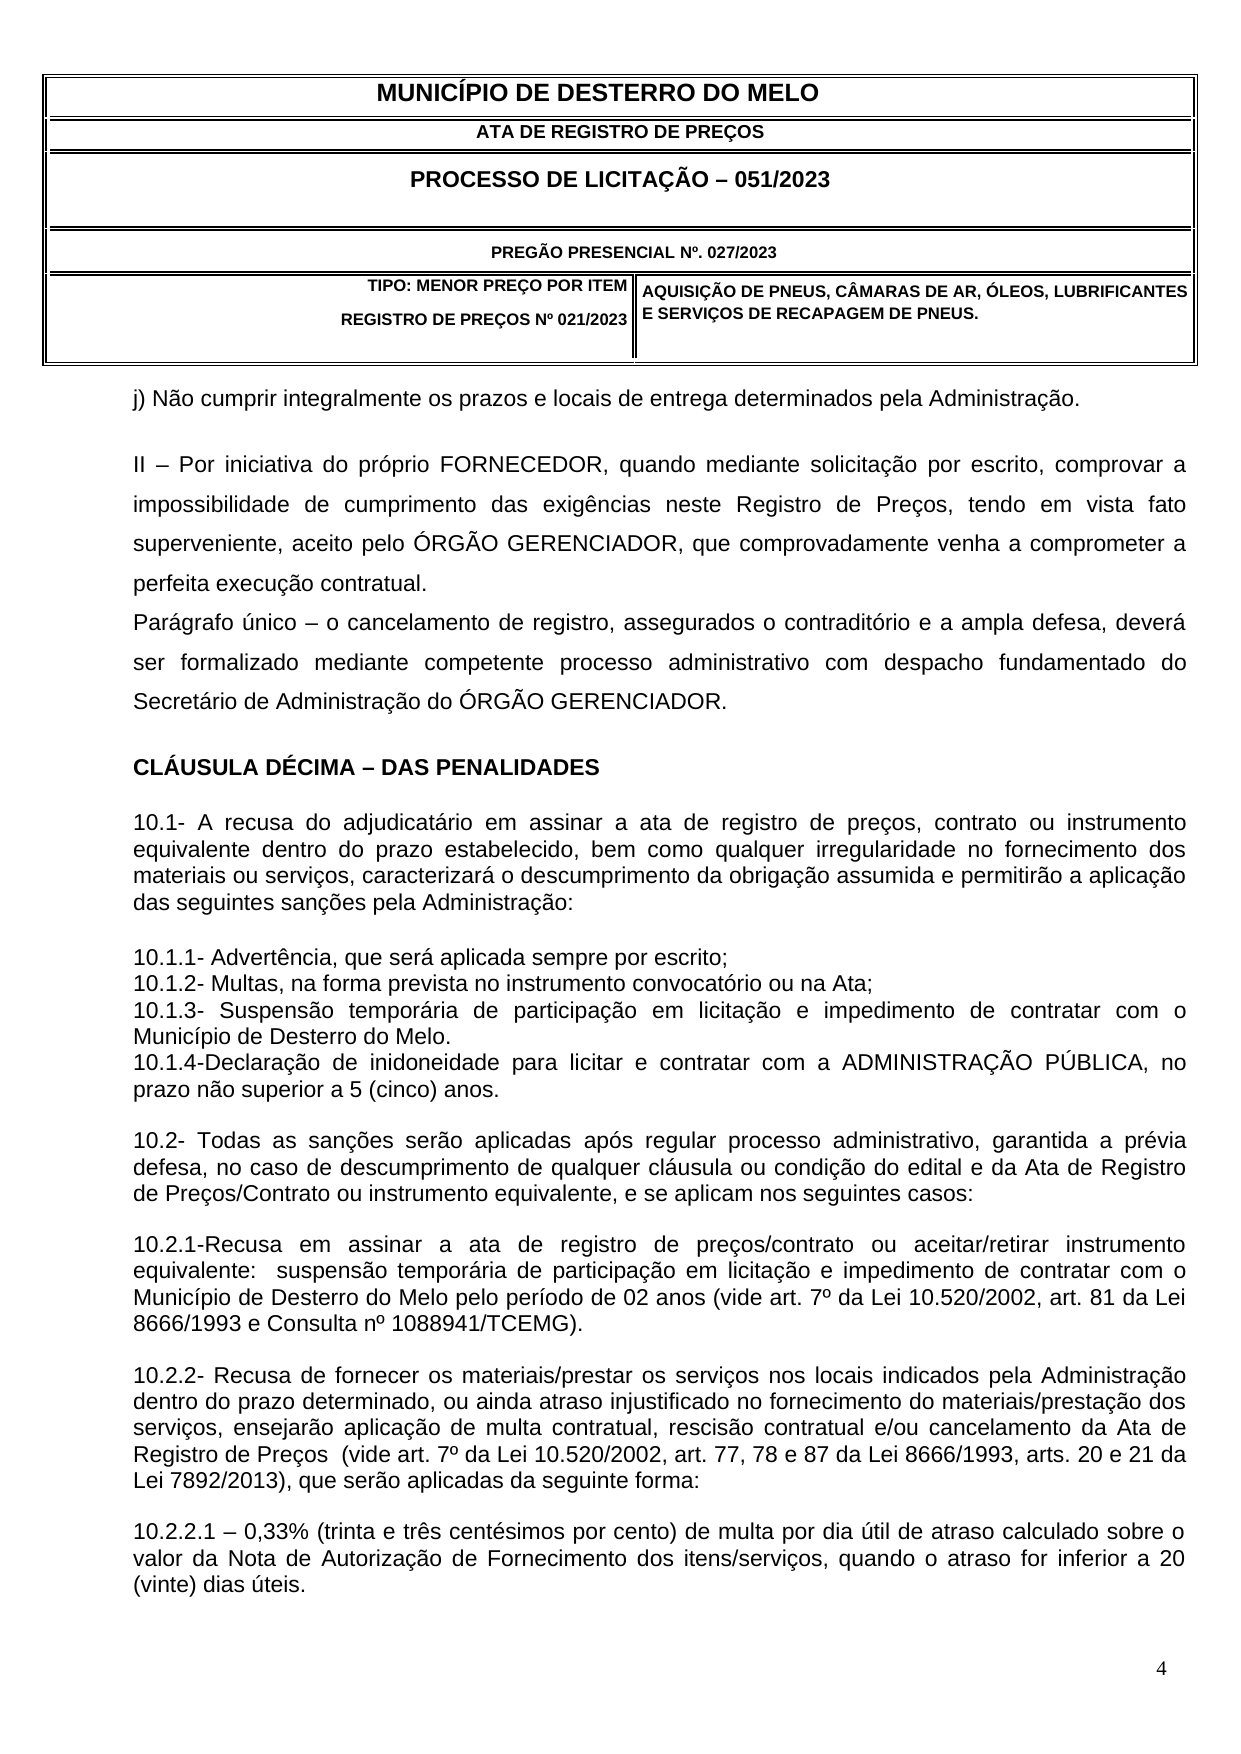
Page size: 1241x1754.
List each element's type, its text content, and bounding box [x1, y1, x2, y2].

text II – Por iniciativa do próprio FORNECEDOR, quando mediante solicitação por escrito, comprovar a impossibilidade de cumprimento das exigências neste Registro de Preços, tendo em vista fato superveniente, aceito pelo ÓRGÃO GERENCIADOR, que comprovadamente venha a comprometer a perfeita execução contratual. [133, 451, 1187, 596]
text 10.1.2- Multas, na forma prevista no instrumento convocatório ou na Ata; [133, 970, 1187, 997]
text 10.1- A recusa do adjudicatário em assinar a ata de registro de preços, contrato ou instrumento equivalente dentro do prazo estabelecido, bem como qualquer irregularidade no fornecimento dos materiais ou serviços, caracterizará o descumprimento da obrigação assumida e permitirão a aplicação das seguintes sanções pela Administração: [133, 809, 1187, 915]
text 10.2- Todas as sanções serão aplicadas após regular processo administrativo, garantida a prévia defesa, no caso de descumprimento de qualquer cláusula ou condição do edital e da Ata de Registro de Preços/Contrato ou instrumento equivalente, e se aplicam nos seguintes casos: [133, 1127, 1187, 1206]
text 10.1.1- Advertência, que será aplicada sempre por escrito; [133, 944, 1187, 970]
text 10.1.3- Suspensão temporária de participação em licitação e impedimento de contratar com o Município de Desterro do Melo. [133, 997, 1187, 1049]
text 10.2.2.1 – 0,33% (trinta e três centésimos por cento) de multa por dia útil de atraso calculado sobre o valor da Nota de Autorização de Fornecimento dos itens/serviços, quando o atraso for inferior a 20 (vinte) dias úteis. [133, 1518, 1187, 1597]
text Parágrafo único – o cancelamento de registro, assegurados o contraditório e a ampla defesa, deverá ser formalizado mediante competente processo administrativo com despacho fundamentado do Secretário de Administração do ÓRGÃO GERENCIADOR. [133, 609, 1187, 714]
text 10.1.4-Declaração de inidoneidade para licitar e contratar com a ADMINISTRAÇÃO PÚBLICA, no prazo não superior a 5 (cinco) anos. [133, 1049, 1187, 1102]
text 10.2.2- Recusa de fornecer os materiais/prestar os serviços nos locais indicados pela Administração dentro do prazo determinado, ou ainda atraso injustificado no fornecimento do materiais/prestação dos serviços, ensejarão aplicação de multa contratual, rescisão contratual e/ou cancelamento da Ata de Registro de Preços (vide art. 7º da Lei 10.520/2002, art. 77, 78 e 87 da Lei 8666/1993, arts. 20 e 21 da Lei 7892/2013), que serão aplicadas da seguinte forma: [133, 1362, 1187, 1493]
text 10.2.1-Recusa em assinar a ata de registro de preços/contrato ou aceitar/retirar instrumento equivalente: suspensão temporária de participação em licitação e impedimento de contratar com o Município de Desterro do Melo pelo período de 02 anos (vide art. 7º da Lei 10.520/2002, art. 81 da Lei 8666/1993 e Consulta nº 1088941/TCEMG). [133, 1231, 1187, 1337]
text j) Não cumprir integralmente os prazos e locais de entrega determinados pela Administração. [133, 385, 1187, 412]
text CLÁUSULA DÉCIMA – DAS PENALIDADES [133, 754, 1187, 780]
